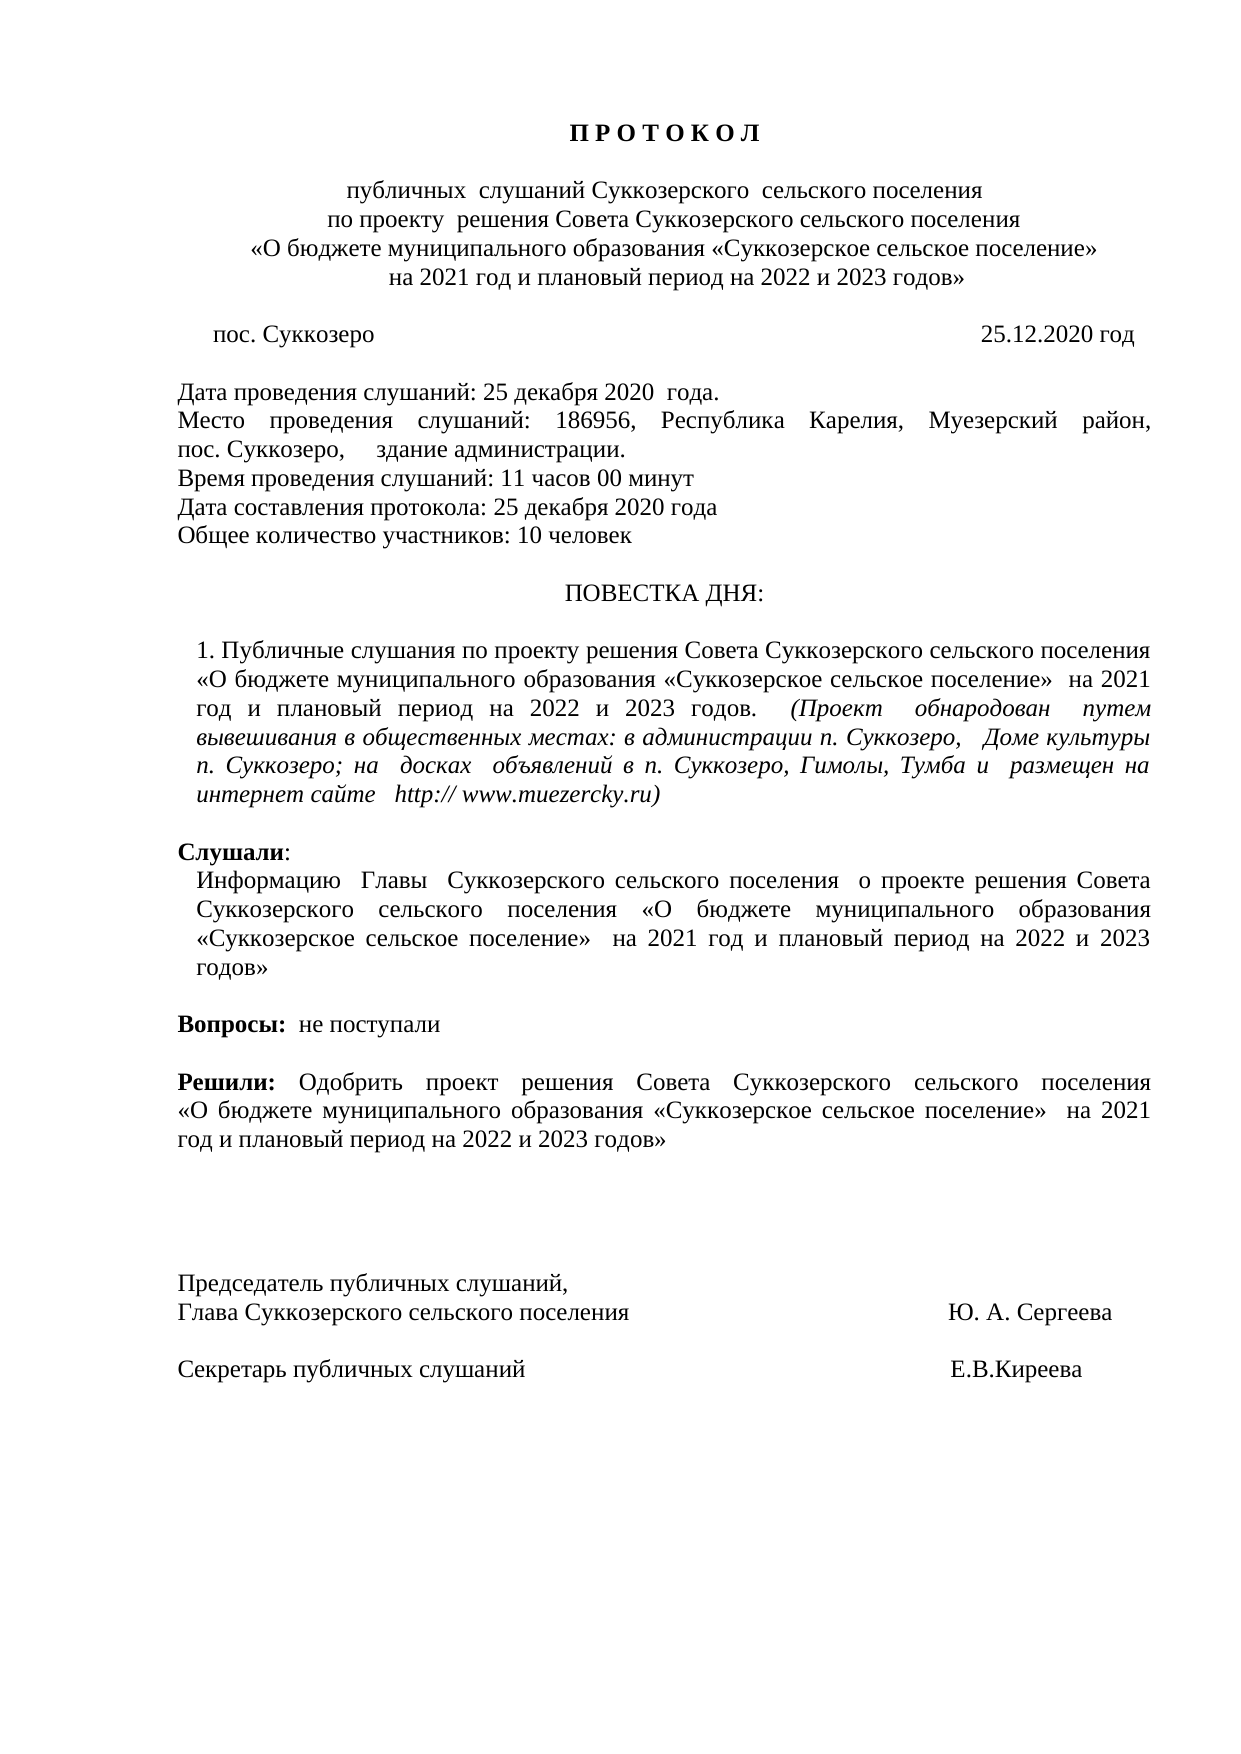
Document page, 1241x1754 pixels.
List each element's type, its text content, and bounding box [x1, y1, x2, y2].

text 1. Публичные слушания по проекту решения Совета Суккозерского сельского поселения «О бюджете муниципального образования «Суккозерское сельское поселение» на 2021 год и плановый период на 2022 и 2023 годов. (Проект обнародован путем вывешивания в общественных местах: в администрации п. Суккозеро, Доме культуры п. Суккозеро; на досках объявлений в п. Суккозеро, Гимолы, Тумба и размещен на интернет сайте http:// www.muezercky.ru) [196, 636, 1152, 808]
text на 2021 год и плановый период на 2022 и 2023 годов» [196, 262, 1152, 291]
title Время проведения слушаний: 11 часов 00 минут [177, 463, 1152, 492]
text Глава Суккозерского сельского поселения Ю. А. Сергеева [177, 1297, 1152, 1326]
title Дата проведения слушаний: 25 декабря 2020 года. [162, 377, 1152, 406]
text публичных слушаний Суккозерского сельского поселения [177, 176, 1152, 204]
text Информацию Главы Суккозерского сельского поселения о проекте решения Совета Суккозерского сельского поселения «О бюджете муниципального образования «Суккозерское сельское поселение» на 2021 год и плановый период на 2022 и 2023 годов» [196, 866, 1152, 981]
text Секретарь публичных слушаний Е.В.Киреева [177, 1354, 1152, 1383]
text П Р О Т О К О Л [177, 118, 1152, 147]
text по проекту решения Совета Суккозерского сельского поселения [196, 204, 1152, 233]
title Общее количество участников: 10 человек [177, 521, 1152, 549]
title ПОВЕСТКА ДНЯ: [177, 578, 1152, 607]
text Решили: Одобрить проект решения Совета Суккозерского сельского поселения «О бюджете муниципального образования «Суккозерское сельское поселение» на 2021 год и плановый период на 2022 и 2023 годов» [177, 1067, 1152, 1153]
text «О бюджете муниципального образования «Суккозерское сельское поселение» [196, 233, 1152, 262]
text Вопросы: не поступали [177, 1009, 1152, 1038]
title Место проведения слушаний: 186956, Республика Карелия, Муезерский район, пос. Суккозеро, здание администрации. [177, 406, 1152, 463]
text Председатель публичных слушаний, [177, 1268, 1152, 1297]
text пос. Суккозеро 25.12.2020 год [196, 319, 1152, 348]
title Дата составления протокола: 25 декабря 2020 года [177, 492, 1152, 521]
text Слушали: [177, 837, 1152, 866]
